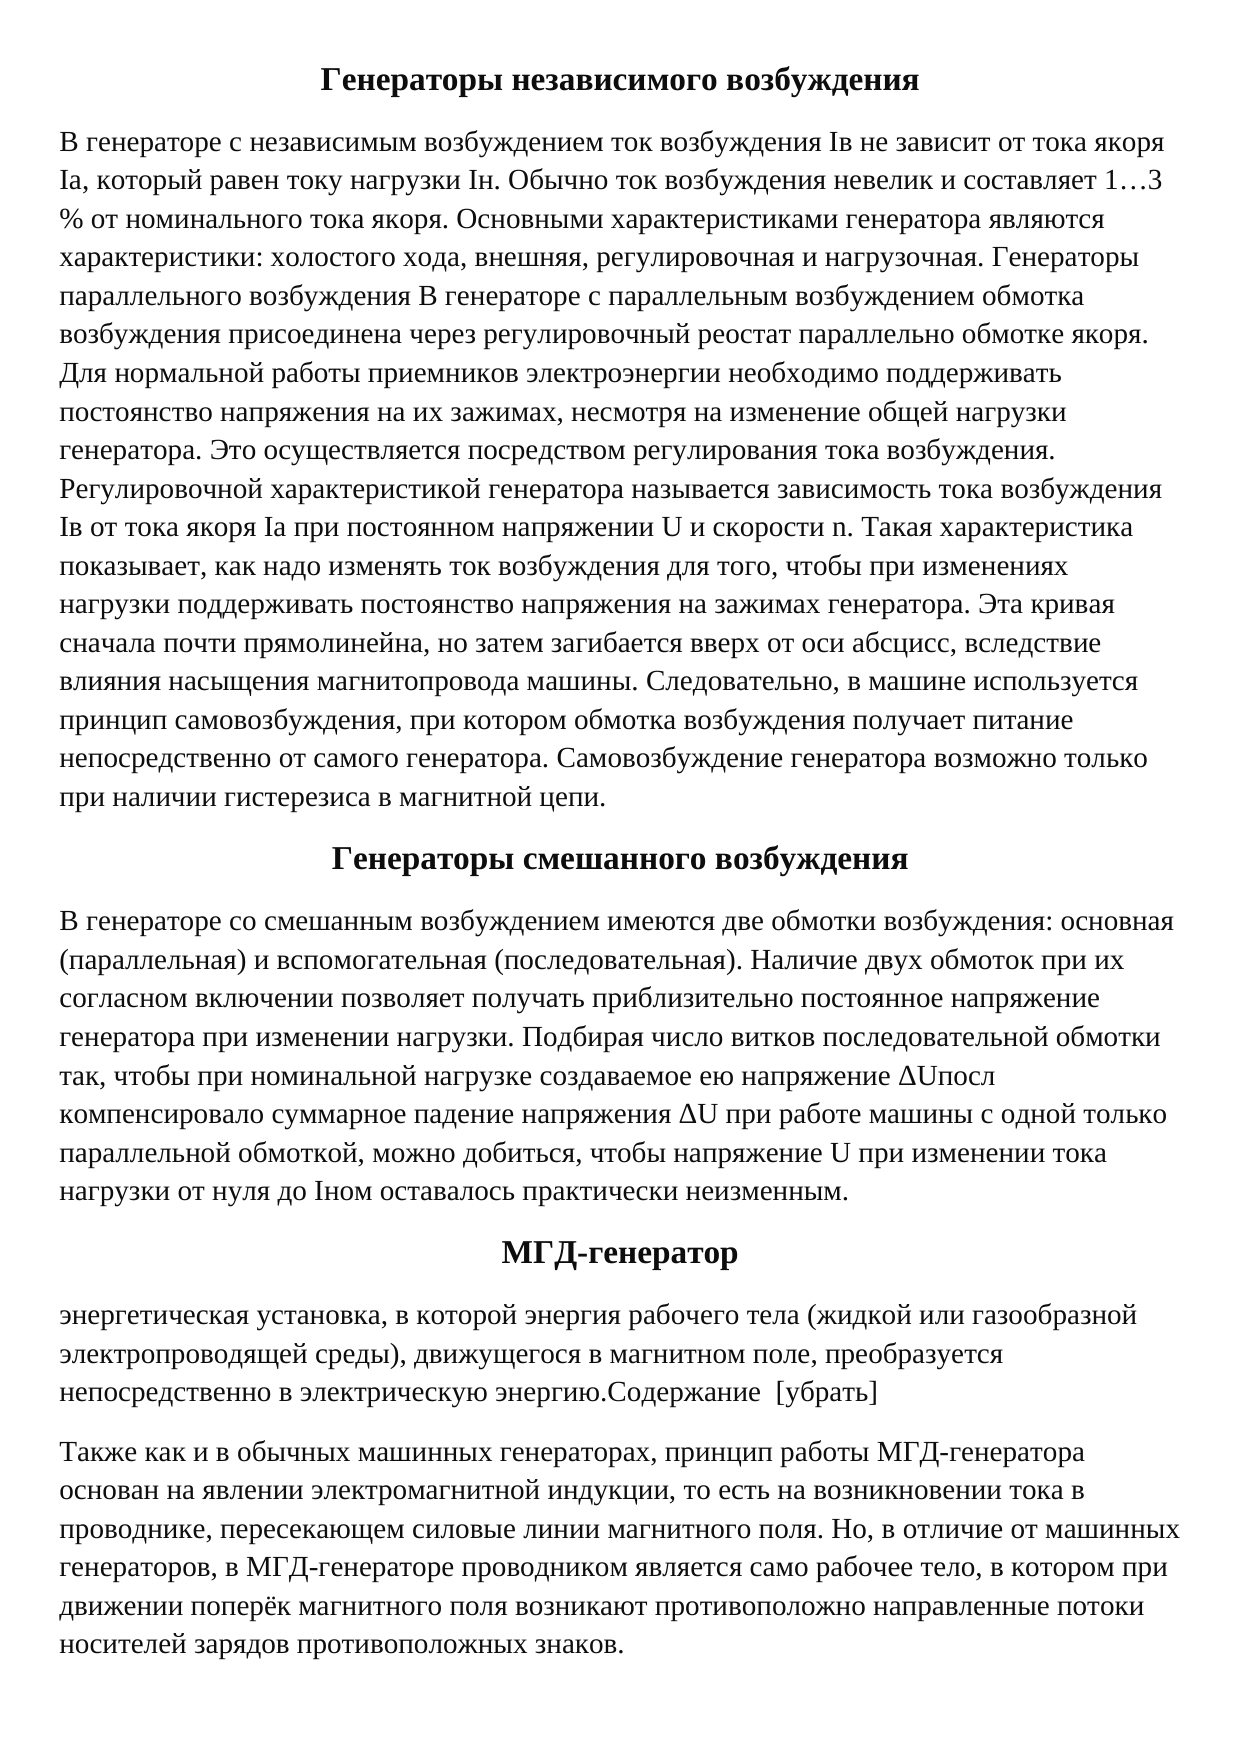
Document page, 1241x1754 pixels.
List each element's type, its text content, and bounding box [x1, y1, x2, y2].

text В генераторе со смешанным возбуждением имеются две обмотки возбуждения: основная (параллельная) и вспомогательная (последовательная). Наличие двух обмоток при их согласном включении позволяет получать приблизительно постоянное напряжение генератора при изменении нагрузки. Подбирая число витков последовательной обмотки так, чтобы при номинальной нагрузке создаваемое ею напряжение ΔUпосл компенсировало суммарное падение напряжения ΔU при работе машины с одной только параллельной обмоткой, можно добиться, чтобы напряжение U при изменении тока нагрузки от нуля до Iном оставалось практически неизменным. [59, 903, 1181, 1207]
text МГД-генератор [59, 1233, 1181, 1271]
text В генераторе с независимым возбуждением ток возбуждения Iв не зависит от тока якоря Ia, который равен току нагрузки Iн. Обычно ток возбуждения невелик и составляет 1…3 % от номинального тока якоря. Основными характеристиками генератора являются характеристики: холостого хода, внешняя, регулировочная и нагрузочная. Генераторы параллельного возбуждения В генераторе с параллельным возбуждением обмотка возбуждения присоединена через регулировочный реостат параллельно обмотке якоря. Для нормальной работы приемников электроэнергии необходимо поддерживать постоянство напряжения на их зажимах, несмотря на изменение общей нагрузки генератора. Это осуществляется посредством регулирования тока возбуждения. Регулировочной характеристикой генератора называется зависимость тока возбуждения Iв от тока якоря Ia при постоянном напряжении U и скорости n. Такая характеристика показывает, как надо изменять ток возбуждения для того, чтобы при изменениях нагрузки поддерживать постоянство напряжения на зажимах генератора. Эта кривая сначала почти прямолинейна, но затем загибается вверх от оси абсцисс, вследствие влияния насыщения магнитопровода машины. Следовательно, в машине используется принцип самовозбуждения, при котором обмотка возбуждения получает питание непосредственно от самого генератора. Самовозбуждение генератора возможно только при наличии гистерезиса в магнитной цепи. [59, 124, 1181, 813]
text Генераторы независимого возбуждения [59, 59, 1181, 97]
text энергетическая установка, в которой энергия рабочего тела (жидкой или газообразной электропроводящей среды), движущегося в магнитном поле, преобразуется непосредственно в электрическую энергию.Содержание [убрать] [59, 1297, 1181, 1408]
text Также как и в обычных машинных генераторах, принцип работы МГД-генератора основан на явлении электромагнитной индукции, то есть на возникновении тока в проводнике, пересекающем силовые линии магнитного поля. Но, в отличие от машинных генераторов, в МГД-генераторе проводником является само рабочее тело, в котором при движении поперёк магнитного поля возникают противоположно направленные потоки носителей зарядов противоположных знаков. [59, 1434, 1181, 1660]
text Генераторы смешанного возбуждения [59, 838, 1181, 877]
